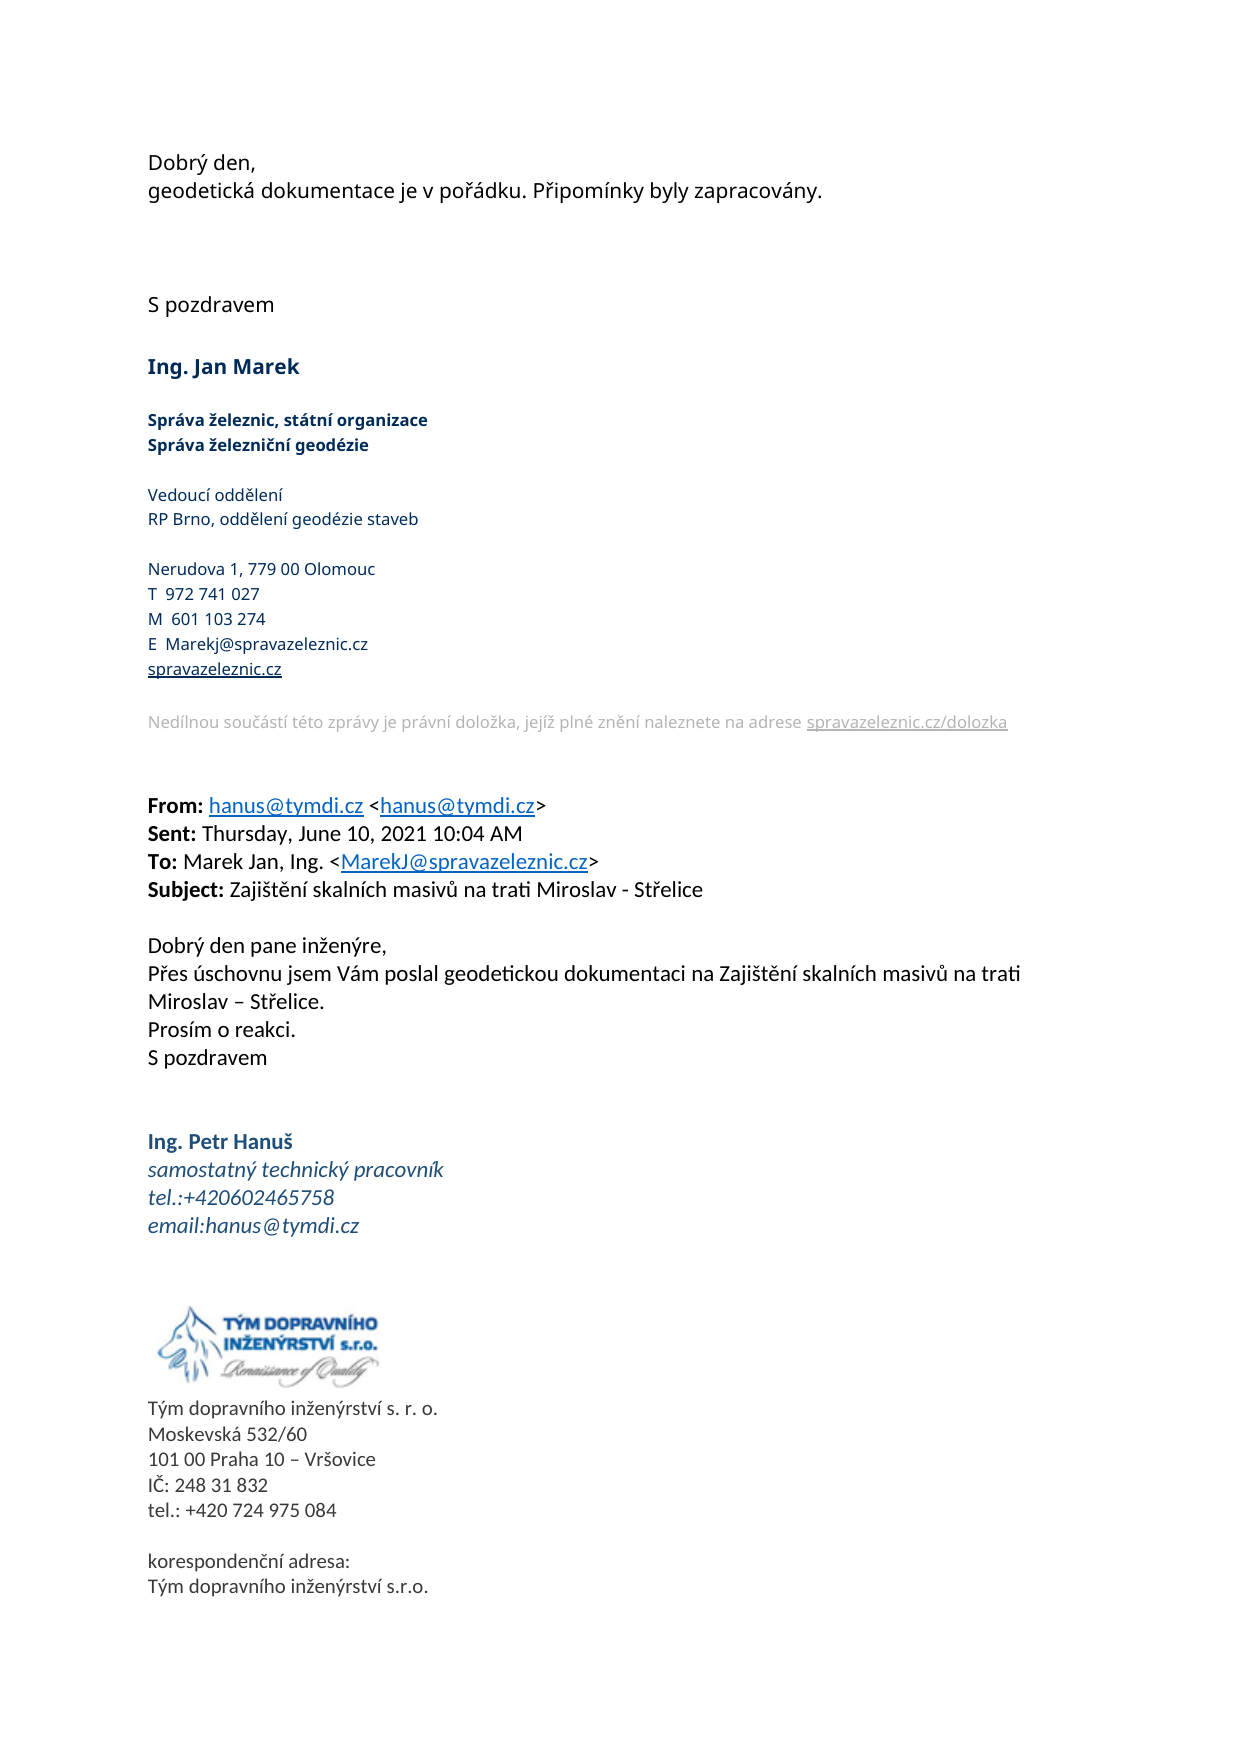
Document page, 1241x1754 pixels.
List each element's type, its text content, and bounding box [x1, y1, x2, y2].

text Prosím o reakci. [148, 1015, 1093, 1043]
text Moskevská 532/60 [148, 1421, 1093, 1446]
text From: hanus@tymdi.cz <hanus@tymdi.cz> Sent: Thursday, June 10, 2021 10:04 AM To: Marek Jan, Ing. <MarekJ@spravazeleznic.cz> Subject: Zajištění skalních masivů na trati Miroslav - Střelice [148, 791, 1093, 903]
text Ing. Petr Hanuš [148, 1127, 1093, 1156]
text Tým dopravního inženýrství s.r.o. [148, 1573, 1093, 1599]
text email:hanus@tymdi.cz [148, 1212, 1093, 1239]
text Vedoucí oddělení RP Brno, oddělení geodézie staveb [148, 483, 1093, 531]
text Dobrý den, [148, 148, 1093, 176]
text E Marekj@spravazeleznic.cz [148, 632, 1093, 655]
text Správa železnic, státní organizace [148, 408, 1093, 431]
text Nedílnou součástí této zprávy je právní doložka, jejíž plné znění naleznete na adrese spravazeleznic.cz/dolozka [148, 710, 1093, 733]
picture [147, 1295, 390, 1396]
text S pozdravem [148, 1043, 1093, 1071]
text S pozdravem [148, 290, 1093, 318]
text Nerudova 1, 779 00 Olomouc [148, 558, 1093, 581]
text korespondenční adresa: [148, 1548, 1093, 1573]
text spravazeleznic.cz [148, 657, 1093, 680]
text Správa železniční geodézie [148, 433, 1093, 456]
text 101 00 Praha 10 – Vršovice [148, 1446, 1093, 1472]
text samostatný technický pracovník [148, 1156, 1093, 1183]
text Dobrý den pane inženýre, [148, 931, 1093, 959]
text IČ: 248 31 832 [148, 1472, 1093, 1497]
text tel.: +420 724 975 084 [148, 1497, 1093, 1523]
text Ing. Jan Marek [148, 352, 1093, 381]
text tel.:+420602465758 [148, 1183, 1093, 1212]
text Přes úschovnu jsem Vám poslal geodetickou dokumentaci na Zajištění skalních masivů na trati Miroslav – Střelice. [148, 959, 1093, 1015]
text M 601 103 274 [148, 608, 1093, 630]
text T 972 741 027 [148, 583, 1093, 605]
text Tým dopravního inženýrství s. r. o. [148, 1396, 1093, 1421]
text geodetická dokumentace je v pořádku. Připomínky byly zapracovány. [148, 176, 1093, 204]
